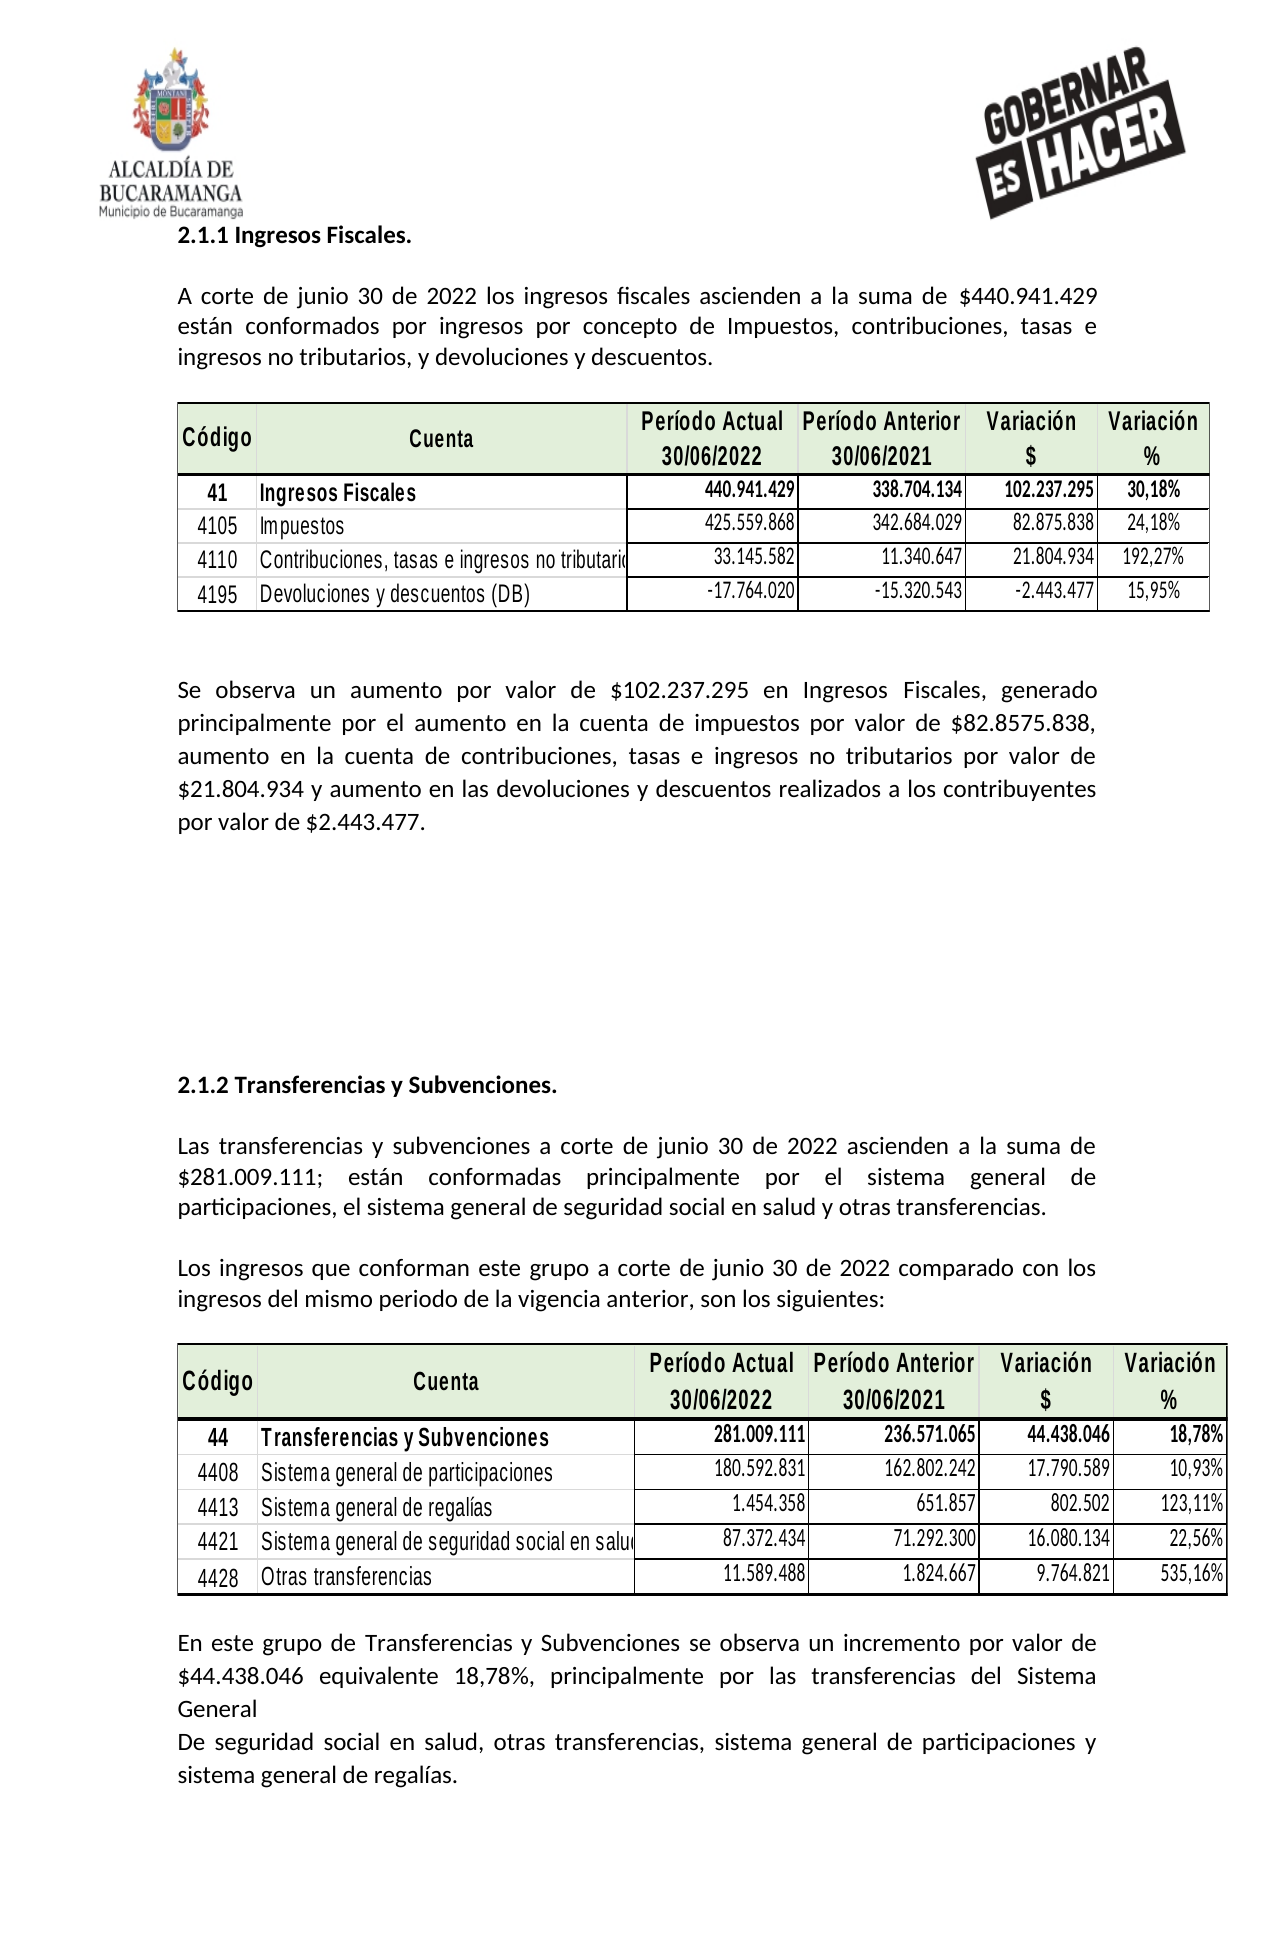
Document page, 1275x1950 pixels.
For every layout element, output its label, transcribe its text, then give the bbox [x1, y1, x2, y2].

text Los ingresos que conforman este grupo a corte de junio 30 de 2022 comparado con los ingresos del mismo periodo de la vigencia anterior, son los siguientes: [177, 1252, 1098, 1313]
picture [809, 1560, 978, 1593]
text 2.1.2 Transferencias y Subvenciones. [177, 1069, 1098, 1099]
text Se observa un aumento por valor de $102.237.295 en Ingresos Fiscales, generado principalmente por el aumento en la cuenta de impuestos por valor de $82.8575.838, aumento en la cuenta de contribuciones, tasas e ingresos no tributarios por valor de $21.804.934 y aumento en las devoluciones y descuentos realizados a los contribuyentes por valor de $2.443.477. [177, 674, 1098, 836]
text A corte de junio 30 de 2022 los ingresos fiscales ascienden a la suma de $440.941.429 están conformados por ingresos por concepto de Impuestos, contribuciones, tasas e ingresos no tributarios, y devoluciones y descuentos. [177, 280, 1098, 372]
picture [809, 1525, 978, 1558]
picture [809, 1421, 978, 1454]
picture [980, 1421, 1113, 1454]
picture [980, 1525, 1113, 1558]
picture [635, 1560, 808, 1593]
text Las transferencias y subvenciones a corte de junio 30 de 2022 ascienden a la suma de $281.009.111; están conformadas principalmente por el sistema general de participaciones, el sistema general de seguridad social en salud y otras transferencias. [177, 1130, 1098, 1222]
picture [980, 1490, 1113, 1523]
picture [635, 1421, 808, 1454]
picture [809, 1455, 978, 1489]
text De seguridad social en salud, otras transferencias, sistema general de participaciones y sistema general de regalías. [177, 1726, 1098, 1789]
picture [980, 1455, 1113, 1489]
text En este grupo de Transferencias y Subvenciones se observa un incremento por valor de $44.438.046 equivalente 18,78%, principalmente por las transferencias del Sistema General [177, 1627, 1098, 1724]
text 2.1.1 Ingresos Fiscales. [177, 219, 1098, 249]
picture [58, 0, 1217, 1950]
picture [635, 1490, 808, 1523]
picture [635, 1525, 808, 1558]
picture [809, 1490, 978, 1523]
picture [980, 1560, 1113, 1593]
picture [635, 1455, 808, 1489]
